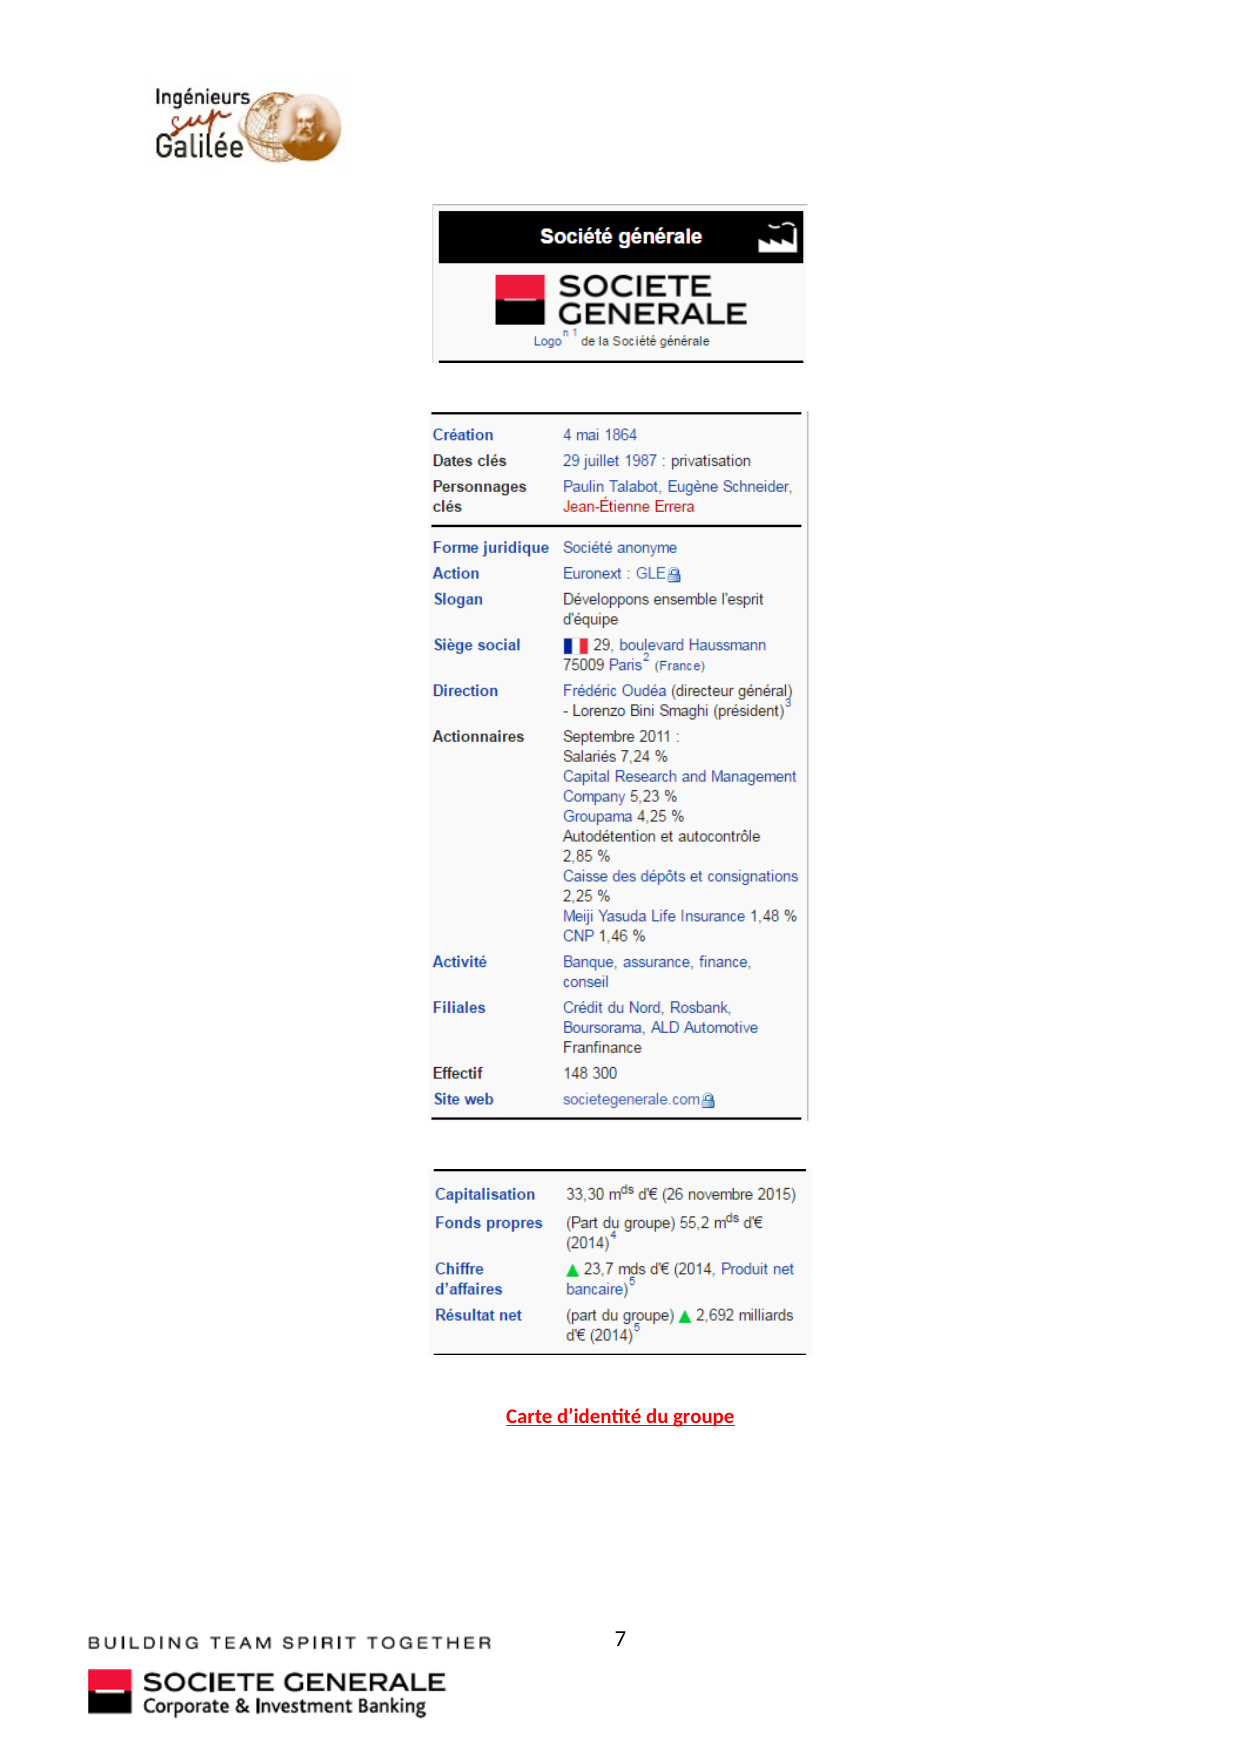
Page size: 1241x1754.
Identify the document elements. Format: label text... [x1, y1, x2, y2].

picture [432, 203, 808, 363]
picture [147, 73, 352, 176]
picture [428, 411, 812, 1121]
picture [83, 1630, 497, 1721]
picture [428, 1169, 812, 1355]
text Carte d’identité du groupe [148, 1403, 1093, 1429]
